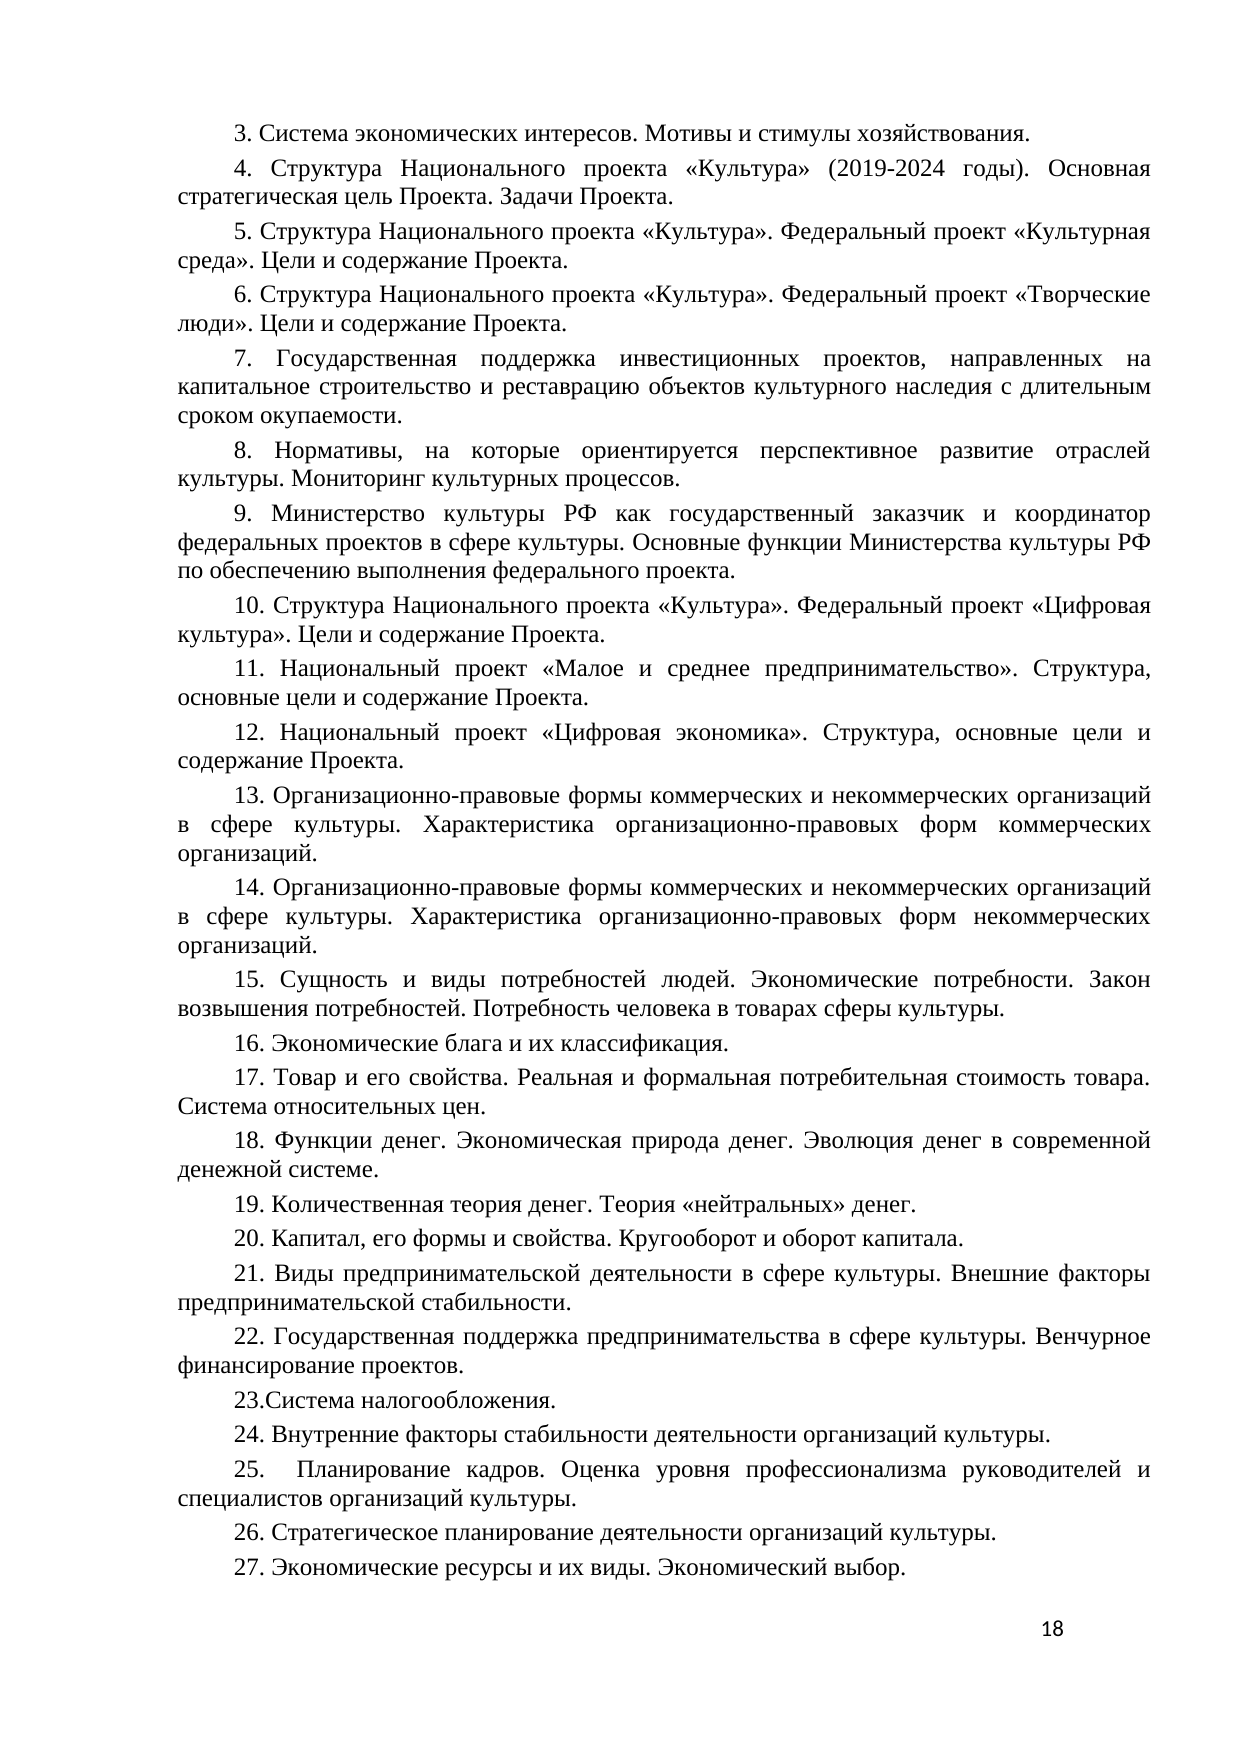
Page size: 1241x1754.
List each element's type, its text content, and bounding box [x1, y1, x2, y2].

text 15. Сущность и виды потребностей людей. Экономические потребности. Закон возвышения потребностей. Потребность человека в товарах сферы культуры. [177, 964, 1152, 1022]
text 14. Организационно-правовые формы коммерческих и некоммерческих организаций в сфере культуры. Характеристика организационно-правовых форм некоммерческих организаций. [177, 872, 1152, 958]
text 21. Виды предпринимательской деятельности в сфере культуры. Внешние факторы предпринимательской стабильности. [177, 1258, 1152, 1316]
text 13. Организационно-правовые формы коммерческих и некоммерческих организаций в сфере культуры. Характеристика организационно-правовых форм коммерческих организаций. [177, 780, 1152, 866]
text 11. Национальный проект «Малое и среднее предпринимательство». Структура, основные цели и содержание Проекта. [177, 653, 1152, 711]
text 18. Функции денег. Экономическая природа денег. Эволюция денег в современной денежной системе. [177, 1126, 1152, 1183]
text 20. Капитал, его формы и свойства. Кругооборот и оборот капитала. [177, 1223, 1152, 1252]
text 19. Количественная теория денег. Теория «нейтральных» денег. [177, 1189, 1152, 1218]
text 26. Стратегическое планирование деятельности организаций культуры. [177, 1517, 1152, 1546]
text 4. Структура Национального проекта «Культура» (2019-2024 годы). Основная стратегическая цель Проекта. Задачи Проекта. [177, 153, 1152, 210]
text 6. Структура Национального проекта «Культура». Федеральный проект «Творческие люди». Цели и содержание Проекта. [177, 279, 1152, 337]
text 25. Планирование кадров. Оценка уровня профессионализма руководителей и специалистов организаций культуры. [177, 1454, 1152, 1511]
text 9. Министерство культуры РФ как государственный заказчик и координатор федеральных проектов в сфере культуры. Основные функции Министерства культуры РФ по обеспечению выполнения федерального проекта. [177, 498, 1152, 584]
text 3. Система экономических интересов. Мотивы и стимулы хозяйствования. [177, 118, 1152, 147]
text 5. Структура Национального проекта «Культура». Федеральный проект «Культурная среда». Цели и содержание Проекта. [177, 216, 1152, 273]
text 10. Структура Национального проекта «Культура». Федеральный проект «Цифровая культура». Цели и содержание Проекта. [177, 590, 1152, 648]
text 27. Экономические ресурсы и их виды. Экономический выбор. [177, 1552, 1152, 1581]
text 7. Государственная поддержка инвестиционных проектов, направленных на капитальное строительство и реставрацию объектов культурного наследия с длительным сроком окупаемости. [177, 343, 1152, 429]
text 24. Внутренние факторы стабильности деятельности организаций культуры. [177, 1419, 1152, 1448]
text 8. Нормативы, на которые ориентируется перспективное развитие отраслей культуры. Мониторинг культурных процессов. [177, 435, 1152, 492]
text 12. Национальный проект «Цифровая экономика». Структура, основные цели и содержание Проекта. [177, 717, 1152, 774]
text 23.Система налогообложения. [177, 1385, 1152, 1413]
text 16. Экономические блага и их классификация. [177, 1028, 1152, 1056]
text 17. Товар и его свойства. Реальная и формальная потребительная стоимость товара. Система относительных цен. [177, 1062, 1152, 1120]
text 22. Государственная поддержка предпринимательства в сфере культуры. Венчурное финансирование проектов. [177, 1321, 1152, 1379]
